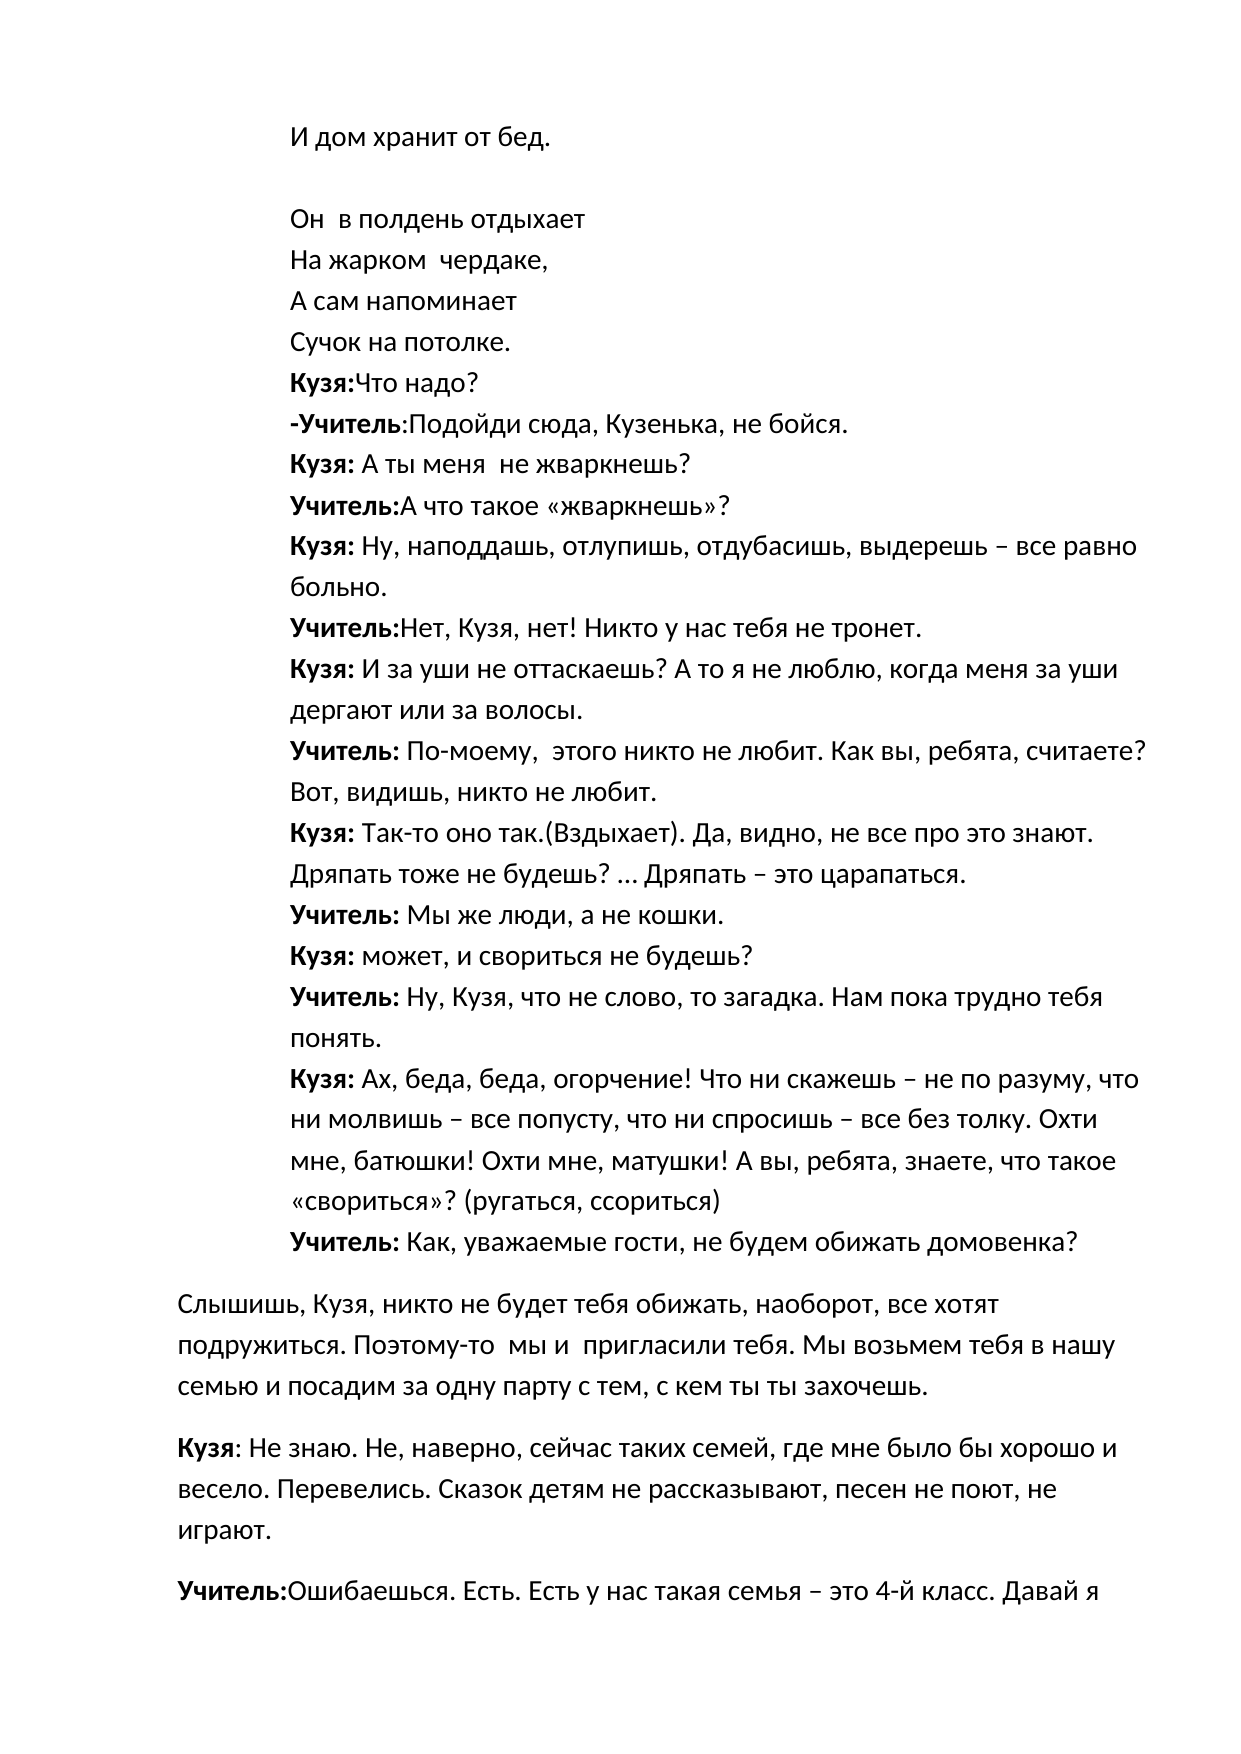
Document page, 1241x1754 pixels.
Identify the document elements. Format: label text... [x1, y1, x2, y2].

list Он в полдень отдыхает [290, 200, 1152, 236]
list Сучок на потолке. [290, 323, 1152, 358]
list -Учитель:Подойди сюда, Кузенька, не бойся. [290, 405, 1152, 440]
list Кузя: И за уши не оттаскаешь? А то я не люблю, когда меня за уши дергают или за волосы. [290, 650, 1152, 727]
list Учитель: Мы же люди, а не кошки. [290, 896, 1152, 932]
list Кузя: А ты меня не жваркнешь? [290, 446, 1152, 481]
list Учитель:Нет, Кузя, нет! Никто у нас тебя не тронет. [290, 609, 1152, 645]
list Учитель: По-моему, этого никто не любит. Как вы, ребята, считаете? Вот, видишь, никто не любит. [290, 732, 1152, 809]
list Кузя:Что надо? [290, 364, 1152, 399]
list Кузя: Ну, наподдашь, отлупишь, отдубасишь, выдерешь – все равно больно. [290, 527, 1152, 604]
list Кузя: Так-то оно так.(Вздыхает). Да, видно, не все про это знают. Дряпать тоже не будешь? … Дряпать – это царапаться. [290, 814, 1152, 891]
list На жарком чердаке, [290, 241, 1152, 277]
list Учитель:А что такое «жваркнешь»? [290, 487, 1152, 522]
list А сам напоминает [290, 282, 1152, 317]
list Учитель: Как, уважаемые гости, не будем обижать домовенка? [290, 1223, 1152, 1259]
list И дом хранит от бед. [290, 118, 1152, 154]
text Кузя: Не знаю. Не, наверно, сейчас таких семей, где мне было бы хорошо и весело. Перевелись. Сказок детям не рассказывают, песен не поют, не играют. [177, 1429, 1152, 1546]
list Кузя: может, и свориться не будешь? [290, 937, 1152, 972]
text Слышишь, Кузя, никто не будет тебя обижать, наоборот, все хотят подружиться. Поэтому-то мы и пригласили тебя. Мы возьмем тебя в нашу семью и посадим за одну парту с тем, с кем ты ты захочешь. [177, 1285, 1152, 1403]
list Кузя: Ах, беда, беда, огорчение! Что ни скажешь – не по разуму, что ни молвишь – все попусту, что ни спросишь – все без толку. Охти мне, батюшки! Охти мне, матушки! А вы, ребята, знаете, что такое «свориться»? (ругаться, ссориться) [290, 1060, 1152, 1218]
list Учитель: Ну, Кузя, что не слово, то загадка. Нам пока трудно тебя понять. [290, 978, 1152, 1054]
text Учитель:Ошибаешься. Есть. Есть у нас такая семья – это 4-й класс. Давай я [177, 1572, 1152, 1608]
